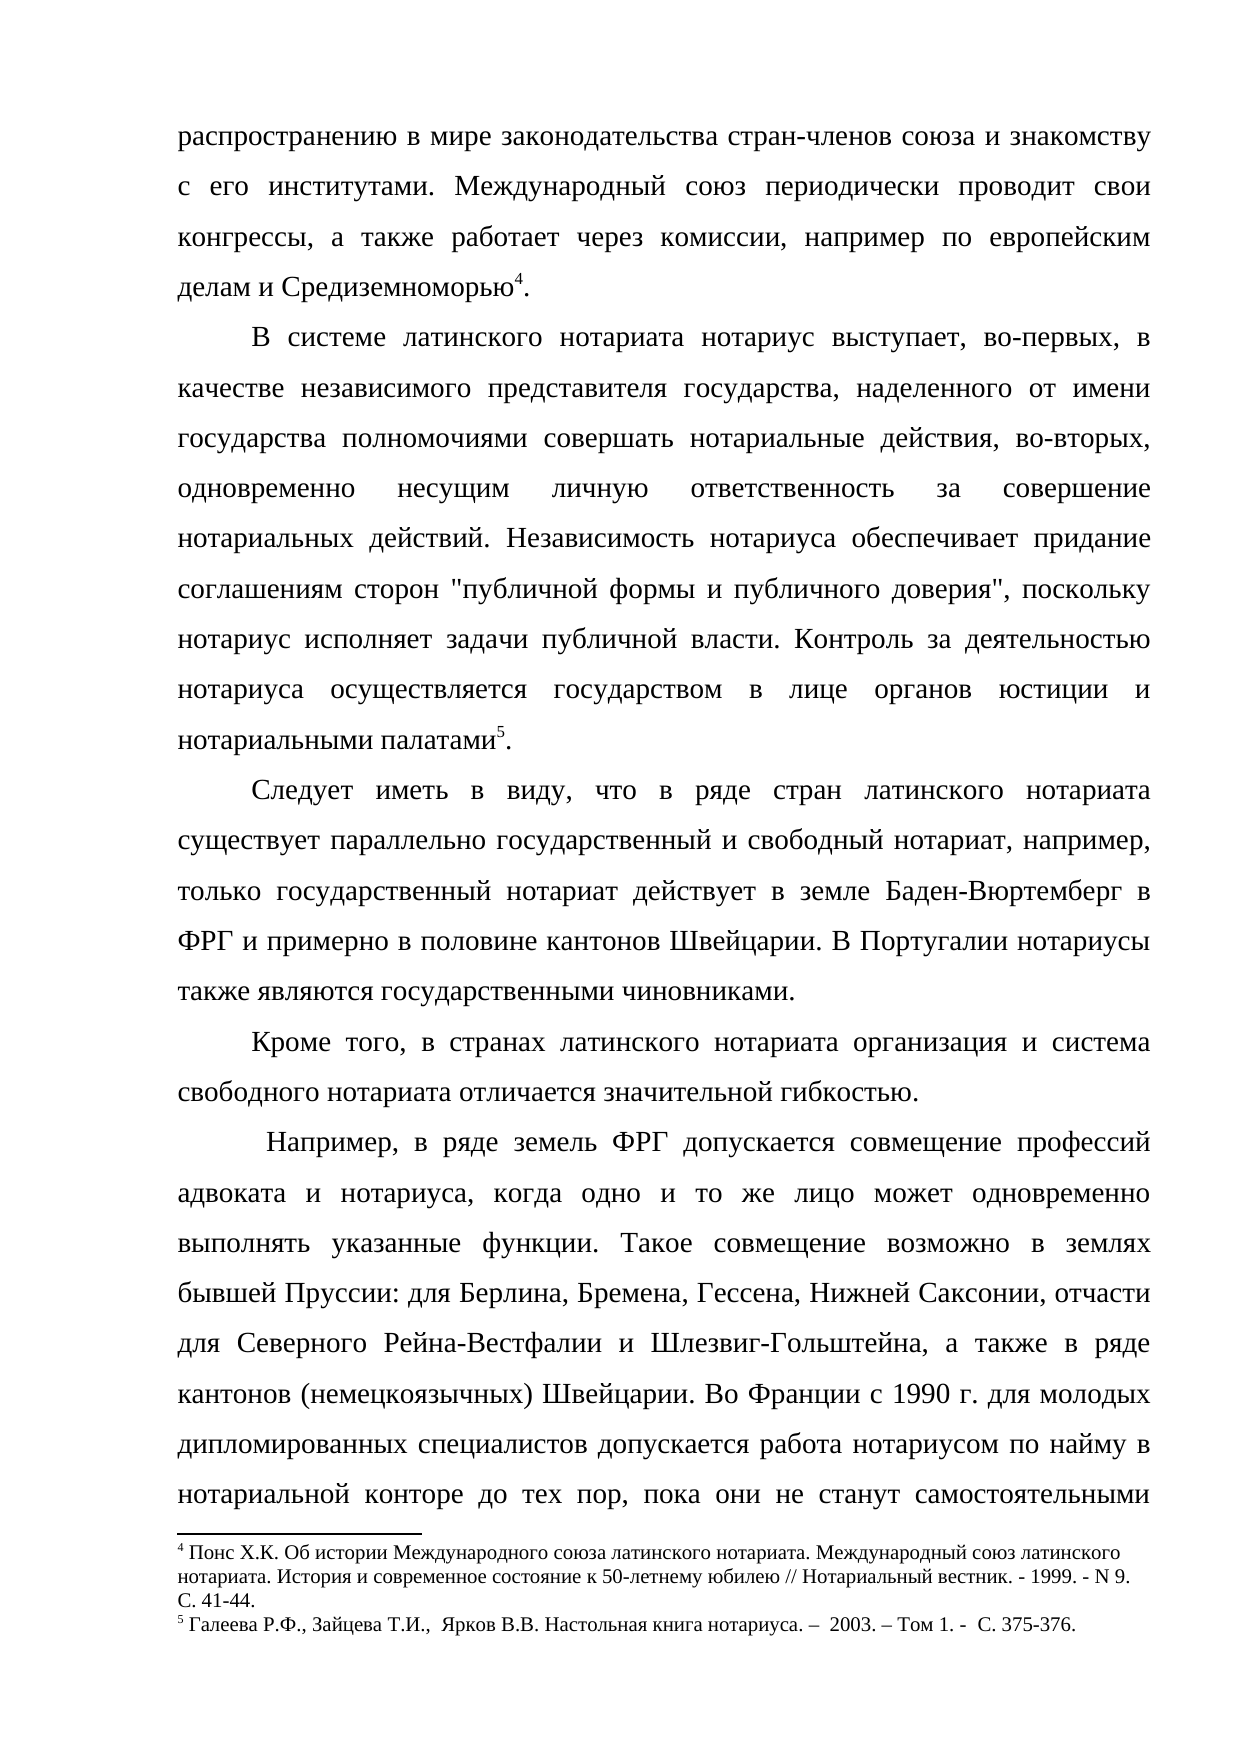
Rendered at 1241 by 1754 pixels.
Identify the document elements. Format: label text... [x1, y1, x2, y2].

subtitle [177, 1124, 1152, 1510]
subtitle Следует иметь в виду, что в ряде стран латинского нотариата существует параллельно государственный и свободный нотариат, например, только государственный нотариат действует в земле Баден-Вюртемберг в ФРГ и примерно в половине кантонов Швейцарии. В Португалии нотариусы также являются государственными чиновниками. [177, 772, 1152, 1007]
subtitle В системе латинского нотариата нотариус выступает, во-первых, в качестве независимого представителя государства, наделенного от имени государства полномочиями совершать нотариальные действия, во-вторых, одновременно несущим личную ответственность за совершение нотариальных действий. Независимость нотариуса обеспечивает придание соглашениям сторон "публичной формы и публичного доверия", поскольку нотариус исполняет задачи публичной власти. Контроль за деятельностью нотариуса осуществляется государством в лице органов юстиции и нотариальными палатами. [177, 319, 1152, 755]
subtitle Кроме того, в странах латинского нотариата организация и система свободного нотариата отличается значительной гибкостью. [177, 1024, 1152, 1108]
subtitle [177, 118, 1152, 303]
